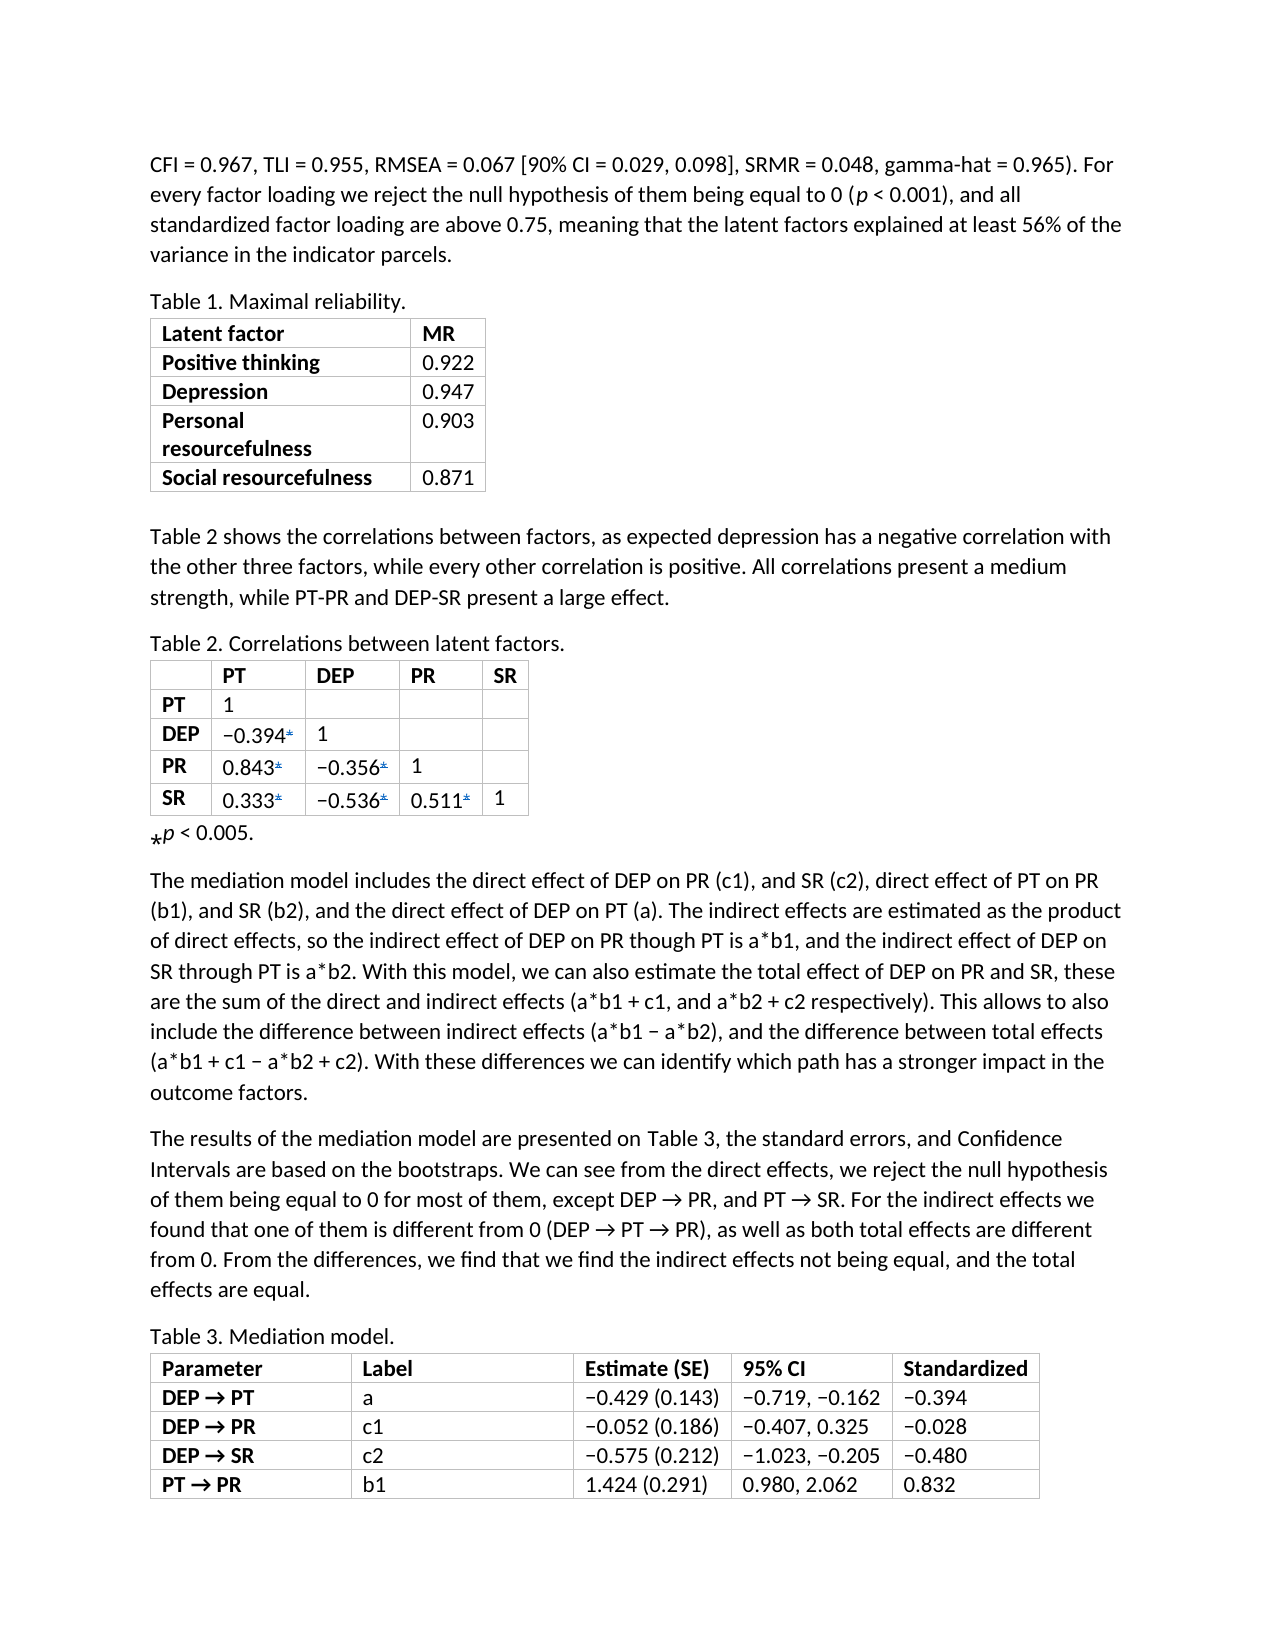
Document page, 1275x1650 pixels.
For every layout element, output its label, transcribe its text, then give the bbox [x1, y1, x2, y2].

table_cell −0.356⁎ [306, 751, 399, 782]
table_cell PT → PR [151, 1470, 351, 1498]
table_cell 0.843⁎ [212, 751, 305, 782]
text The results of the mediation model are presented on Table 3, the standard errors, and Confidence Intervals are based on the bootstraps. We can see from the direct effects, we reject the null hypothesis of them being equal to 0 for most of them, except DEP → PR, and PT → SR. For the indirect effects we found that one of them is different from 0 (DEP → PT → PR), as well as both total effects are different from 0. From the differences, we find that we find the indirect effects not being equal, and the total effects are equal. [150, 1124, 1125, 1304]
table_cell b1 [352, 1470, 573, 1498]
table_cell −0.028 [893, 1412, 1039, 1440]
text ⁎p < 0.005. [150, 816, 1125, 847]
table_cell [483, 751, 528, 782]
table_cell DEP → PR [151, 1412, 351, 1440]
table_cell Positive thinking [151, 348, 410, 376]
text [150, 150, 1125, 269]
text Table 2. Correlations between latent factors. [150, 629, 1125, 658]
table_header PR [400, 661, 482, 689]
table_header Latent factor [151, 319, 410, 347]
table_cell Depression [151, 377, 410, 405]
table_cell −0.429 (0.143) [574, 1383, 731, 1411]
table_cell DEP → PT [151, 1383, 351, 1411]
table_cell [483, 719, 528, 750]
table_cell [400, 690, 482, 718]
table_cell 0.871 [411, 463, 485, 491]
table_cell Personal resourcefulness [151, 406, 410, 462]
table_cell −0.394⁎ [212, 719, 305, 750]
text The mediation model includes the direct effect of DEP on PR (c1), and SR (c2), direct effect of PT on PR (b1), and SR (b2), and the direct effect of DEP on PT (a). The indirect effects are estimated as the product of direct effects, so the indirect effect of DEP on PR though PT is a*b1, and the indirect effect of DEP on SR through PT is a*b2. With this model, we can also estimate the total effect of DEP on PR and SR, these are the sum of the direct and indirect effects (a*b1 + c1, and a*b2 + c2 respectively). This allows to also include the difference between indirect effects (a*b1 − a*b2), and the difference between total effects (a*b1 + c1 − a*b2 + c2). With these differences we can identify which path has a stronger impact in the outcome factors. [150, 866, 1125, 1106]
table_cell [483, 690, 528, 718]
table_cell c2 [352, 1441, 573, 1469]
table_cell 1 [400, 751, 482, 782]
table_cell 0.903 [411, 406, 485, 462]
table_cell PT [151, 690, 211, 718]
table_cell DEP [151, 719, 211, 750]
table_cell −0.575 (0.212) [574, 1441, 731, 1469]
table_cell 1 [212, 690, 305, 718]
table_cell c1 [352, 1412, 573, 1440]
text Table 3. Mediation model. [150, 1322, 1125, 1351]
table_cell 1 [306, 719, 399, 750]
table_header 95% CI [732, 1354, 892, 1382]
table_header SR [483, 661, 528, 689]
table_cell PR [151, 751, 211, 782]
table_cell −0.052 (0.186) [574, 1412, 731, 1440]
table_header Parameter [151, 1354, 351, 1382]
table_header DEP [306, 661, 399, 689]
table_header Standardized [893, 1354, 1039, 1382]
table_cell 0.980, 2.062 [732, 1470, 892, 1498]
table_header PT [212, 661, 305, 689]
table_cell 0.832 [893, 1470, 1039, 1498]
table_header [151, 661, 211, 689]
table_cell DEP → SR [151, 1441, 351, 1469]
table_cell −0.719, −0.162 [732, 1383, 892, 1411]
text Table 2 shows the correlations between factors, as expected depression has a negative correlation with the other three factors, while every other correlation is positive. All correlations present a medium strength, while PT-PR and DEP-SR present a large effect. [150, 522, 1125, 611]
table_cell 0.511⁎ [400, 784, 482, 815]
table_cell 1.424 (0.291) [574, 1470, 731, 1498]
table_cell [400, 719, 482, 750]
table_header MR [411, 319, 485, 347]
table_cell −0.480 [893, 1441, 1039, 1469]
table_cell −1.023, −0.205 [732, 1441, 892, 1469]
table_cell −0.536⁎ [306, 784, 399, 815]
table_cell 0.922 [411, 348, 485, 376]
table_cell SR [151, 784, 211, 815]
table_header Estimate (SE) [574, 1354, 731, 1382]
table_cell 1 [483, 784, 528, 815]
table_cell −0.394 [893, 1383, 1039, 1411]
text Table 1. Maximal reliability. [150, 287, 1125, 316]
table_cell Social resourcefulness [151, 463, 410, 491]
table_header Label [352, 1354, 573, 1382]
table_cell [306, 690, 399, 718]
table_cell a [352, 1383, 573, 1411]
table_cell 0.947 [411, 377, 485, 405]
table_cell −0.407, 0.325 [732, 1412, 892, 1440]
table_cell 0.333⁎ [212, 784, 305, 815]
